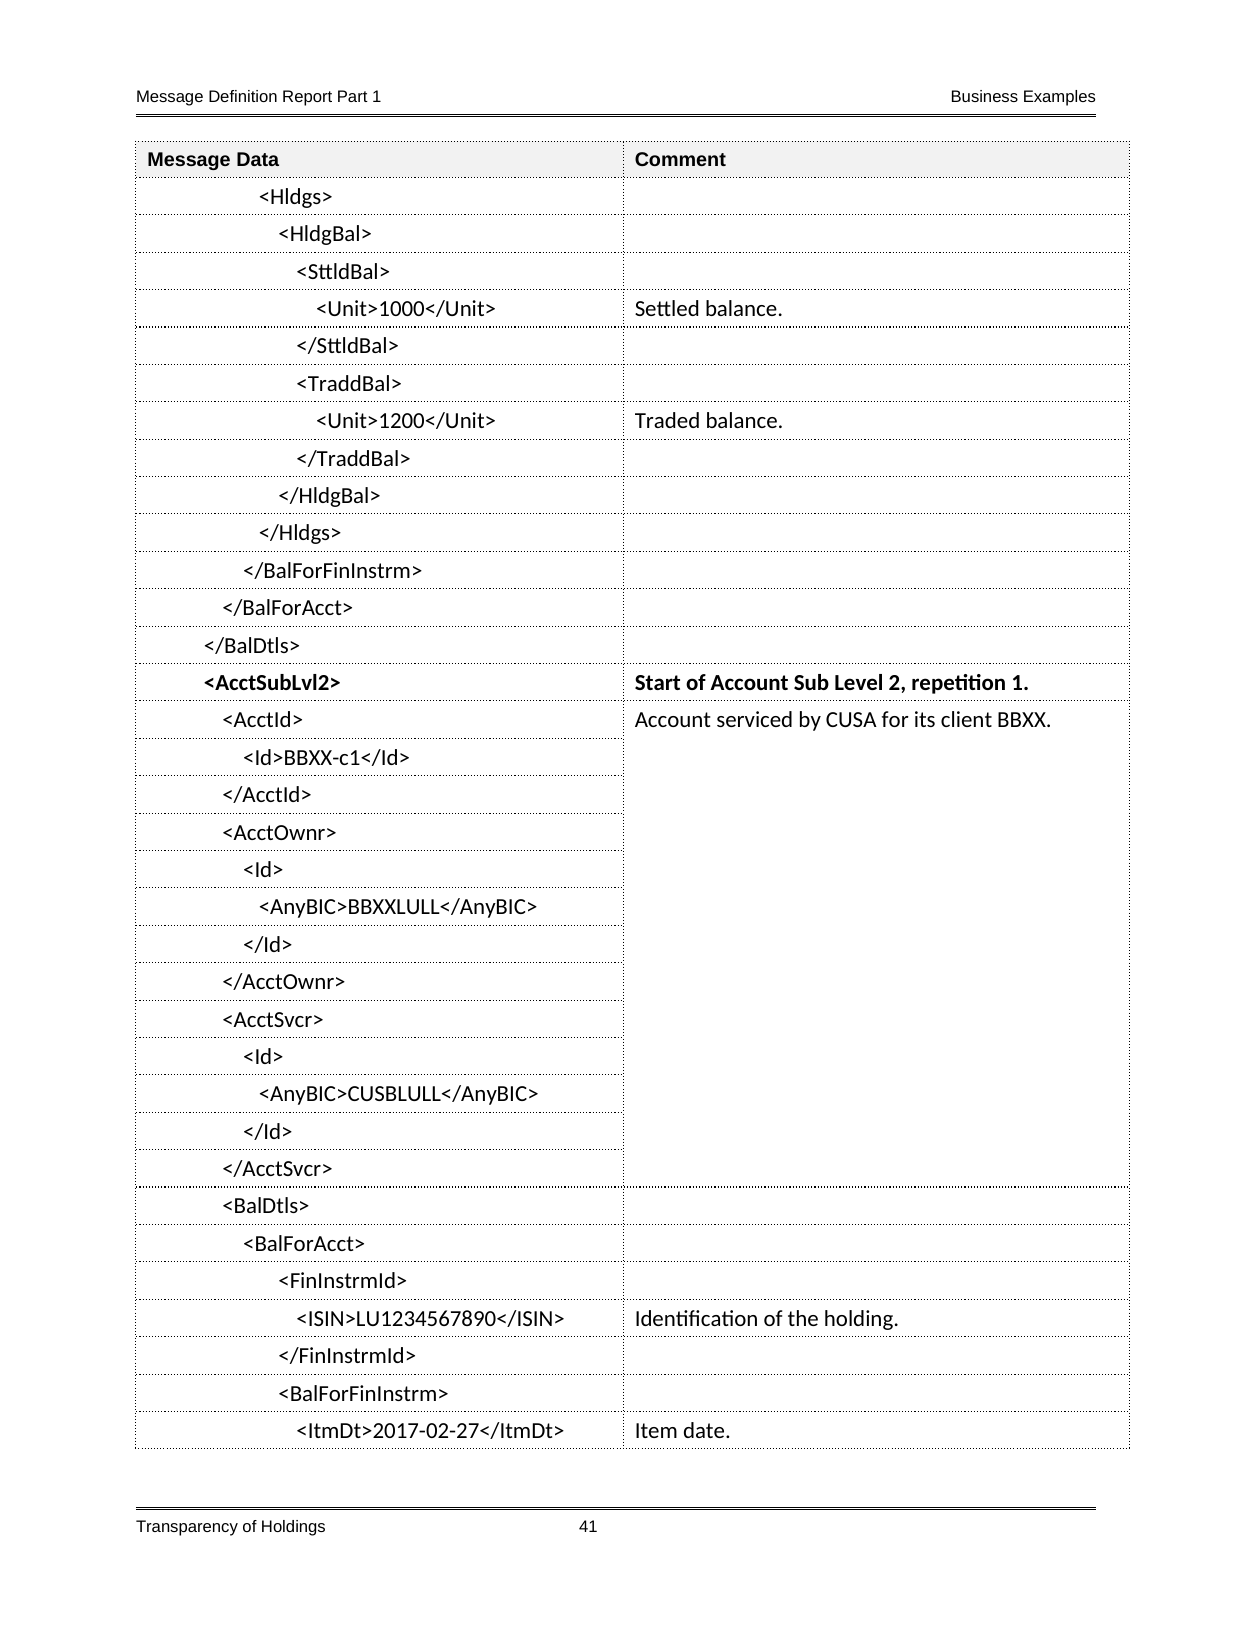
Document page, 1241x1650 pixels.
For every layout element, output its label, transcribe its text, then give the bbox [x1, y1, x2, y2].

table_cell <AnyBIC>CUSBLULL</AnyBIC> [136, 1074, 623, 1112]
table_cell </TraddBal> [136, 439, 623, 476]
table_cell [623, 513, 1129, 551]
table_cell [623, 252, 1129, 289]
table_cell [623, 326, 1129, 364]
table_cell [623, 364, 1129, 401]
table_cell [623, 1224, 1129, 1261]
table_cell [623, 1261, 1129, 1299]
table_cell <BalDtls> [136, 1186, 623, 1224]
table_cell <AnyBIC>BBXXLULL</AnyBIC> [136, 887, 623, 925]
table_cell <BalForAcct> [136, 1224, 623, 1261]
table_cell [623, 626, 1129, 663]
table_cell </Hldgs> [136, 513, 623, 551]
table_cell <AcctSvcr> [136, 1000, 623, 1037]
table_cell </AcctId> [136, 775, 623, 812]
table_cell </Id> [136, 1112, 623, 1149]
table_cell <Unit>1200</Unit> [136, 401, 623, 438]
table_cell </BalDtls> [136, 626, 623, 663]
table_header Comment [623, 141, 1129, 177]
table_header Message Data [136, 141, 623, 177]
table_cell Settled balance. [623, 289, 1129, 326]
table_cell Account serviced by CUSA for its client BBXX. [623, 700, 1129, 1186]
table_cell [623, 177, 1129, 214]
table_cell Identification of the holding. [623, 1299, 1129, 1336]
table_cell [623, 588, 1129, 626]
table_cell </BalForAcct> [136, 588, 623, 626]
table_cell <Hldgs> [136, 177, 623, 214]
table_cell <ItmDt>2017-02-27</ItmDt> [136, 1411, 623, 1448]
table_cell [623, 1374, 1129, 1411]
table_cell </Id> [136, 925, 623, 962]
table_cell <Id>BBXX-c1</Id> [136, 738, 623, 775]
table_cell <TraddBal> [136, 364, 623, 401]
table_cell <FinInstrmId> [136, 1261, 623, 1299]
table_cell <SttldBal> [136, 252, 623, 289]
table_cell [623, 1336, 1129, 1373]
table_cell <AcctSubLvl2> [136, 663, 623, 700]
table_cell [623, 1186, 1129, 1224]
table_cell <Unit>1000</Unit> [136, 289, 623, 326]
table_cell Item date. [623, 1411, 1129, 1448]
table_cell <Id> [136, 1037, 623, 1074]
table_cell <AcctOwnr> [136, 813, 623, 850]
table_cell [623, 476, 1129, 513]
table_cell </BalForFinInstrm> [136, 551, 623, 588]
table_cell </SttldBal> [136, 326, 623, 364]
table_cell [623, 214, 1129, 252]
table_cell [623, 439, 1129, 476]
table_cell <Id> [136, 850, 623, 887]
table_cell </AcctSvcr> [136, 1149, 623, 1186]
table_cell Start of Account Sub Level 2, repetition 1. [623, 663, 1129, 700]
table_cell [623, 551, 1129, 588]
table_cell <ISIN>LU1234567890</ISIN> [136, 1299, 623, 1336]
table_cell </HldgBal> [136, 476, 623, 513]
table_cell <HldgBal> [136, 214, 623, 252]
table_cell <BalForFinInstrm> [136, 1374, 623, 1411]
table_cell Traded balance. [623, 401, 1129, 438]
table_cell <AcctId> [136, 700, 623, 738]
table_cell </FinInstrmId> [136, 1336, 623, 1373]
table_cell </AcctOwnr> [136, 962, 623, 999]
